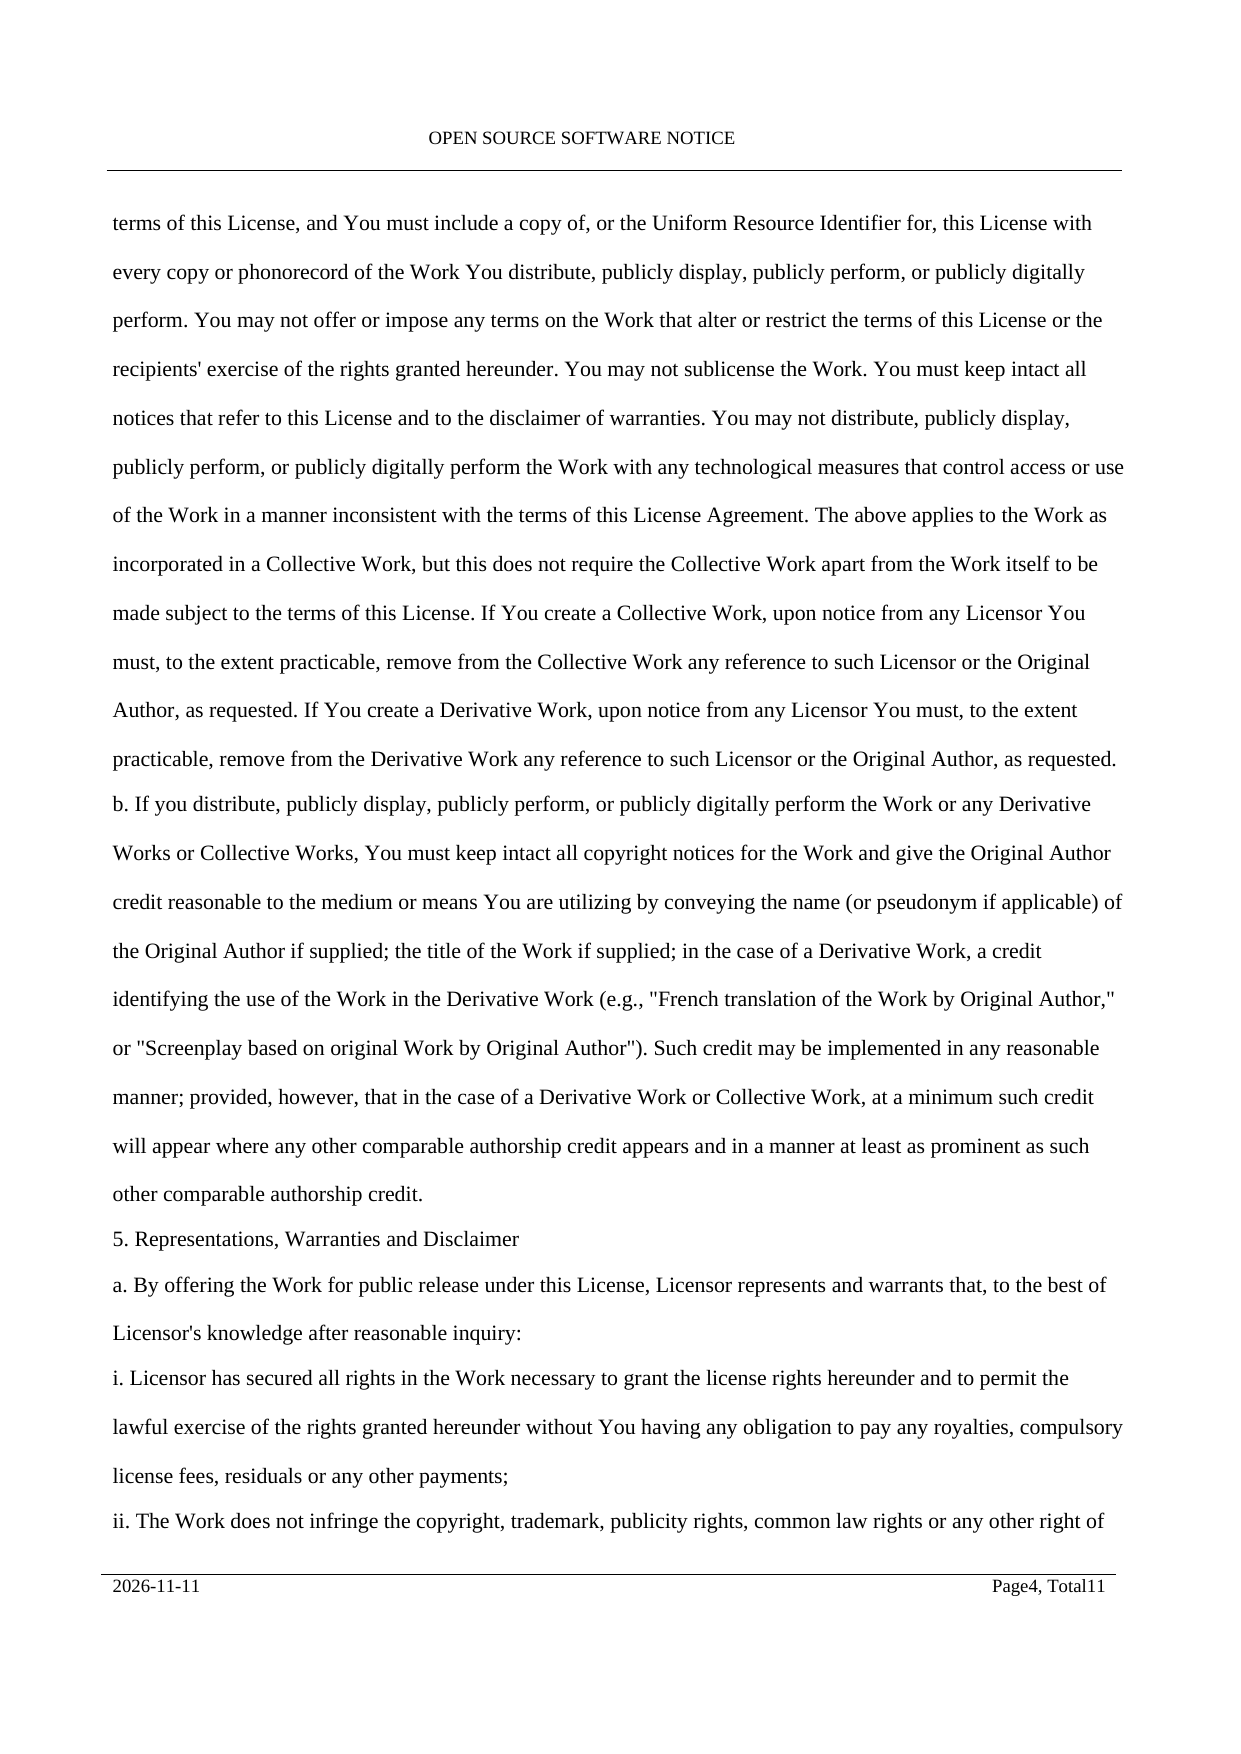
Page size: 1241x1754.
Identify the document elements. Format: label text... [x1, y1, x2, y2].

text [112, 1504, 1128, 1537]
text i. Licensor has secured all rights in the Work necessary to grant the license rights hereunder and to permit the lawful exercise of the rights granted hereunder without You having any obligation to pay any royalties, compulsory license fees, residuals or any other payments; [112, 1362, 1128, 1492]
text 5. Representations, Warranties and Disclaimer [112, 1223, 1128, 1255]
text b. If you distribute, publicly display, publicly perform, or publicly digitally perform the Work or any Derivative Works or Collective Works, You must keep intact all copyright notices for the Work and give the Original Author credit reasonable to the medium or means You are utilizing by conveying the name (or pseudonym if applicable) of the Original Author if supplied; the title of the Work if supplied; in the case of a Derivative Work, a credit identifying the use of the Work in the Derivative Work (e.g., "French translation of the Work by Original Author," or "Screenplay based on original Work by Original Author"). Such credit may be implemented in any reasonable manner; provided, however, that in the case of a Derivative Work or Collective Work, at a minimum such credit will appear where any other comparable authorship credit appears and in a manner at least as prominent as such other comparable authorship credit. [112, 788, 1128, 1210]
text a. By offering the Work for public release under this License, Licensor represents and warrants that, to the best of Licensor's knowledge after reasonable inquiry: [112, 1268, 1128, 1349]
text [112, 206, 1128, 775]
